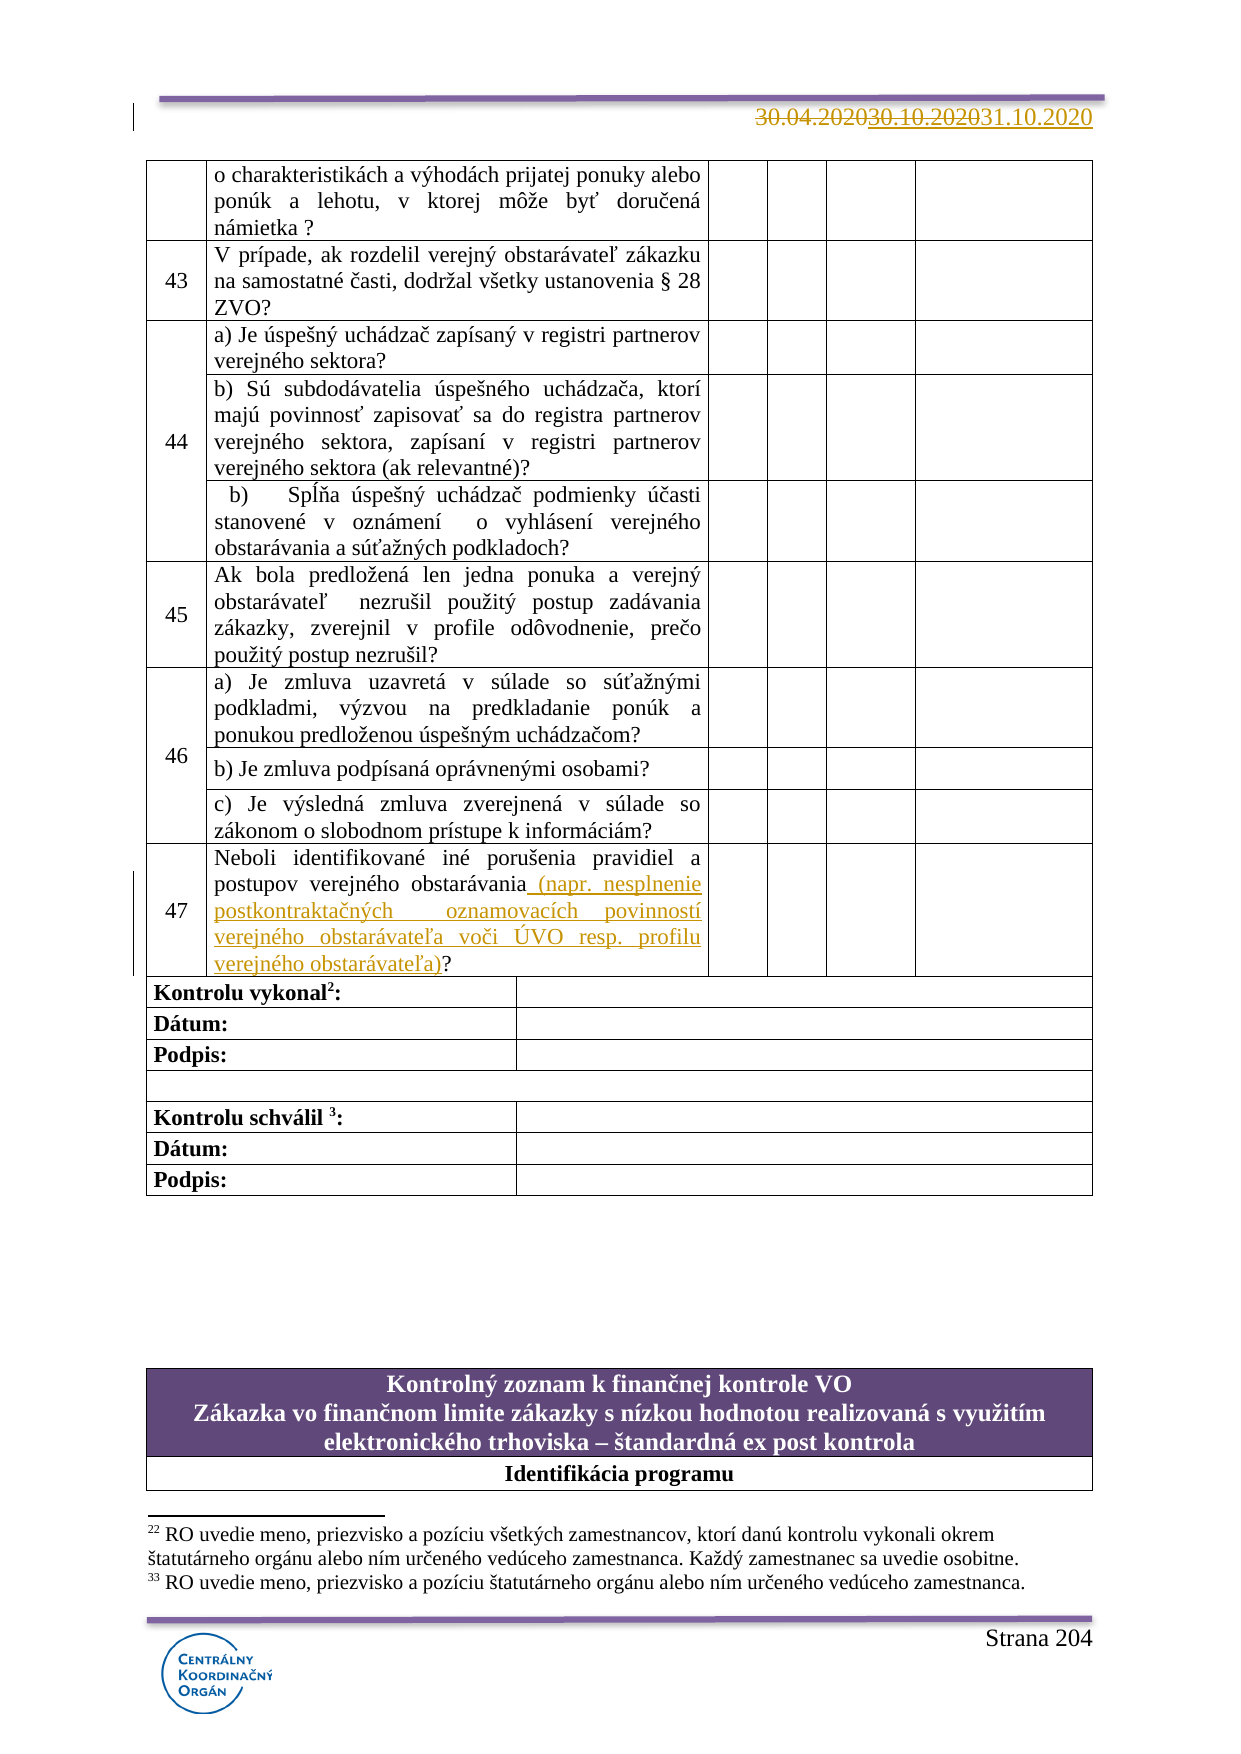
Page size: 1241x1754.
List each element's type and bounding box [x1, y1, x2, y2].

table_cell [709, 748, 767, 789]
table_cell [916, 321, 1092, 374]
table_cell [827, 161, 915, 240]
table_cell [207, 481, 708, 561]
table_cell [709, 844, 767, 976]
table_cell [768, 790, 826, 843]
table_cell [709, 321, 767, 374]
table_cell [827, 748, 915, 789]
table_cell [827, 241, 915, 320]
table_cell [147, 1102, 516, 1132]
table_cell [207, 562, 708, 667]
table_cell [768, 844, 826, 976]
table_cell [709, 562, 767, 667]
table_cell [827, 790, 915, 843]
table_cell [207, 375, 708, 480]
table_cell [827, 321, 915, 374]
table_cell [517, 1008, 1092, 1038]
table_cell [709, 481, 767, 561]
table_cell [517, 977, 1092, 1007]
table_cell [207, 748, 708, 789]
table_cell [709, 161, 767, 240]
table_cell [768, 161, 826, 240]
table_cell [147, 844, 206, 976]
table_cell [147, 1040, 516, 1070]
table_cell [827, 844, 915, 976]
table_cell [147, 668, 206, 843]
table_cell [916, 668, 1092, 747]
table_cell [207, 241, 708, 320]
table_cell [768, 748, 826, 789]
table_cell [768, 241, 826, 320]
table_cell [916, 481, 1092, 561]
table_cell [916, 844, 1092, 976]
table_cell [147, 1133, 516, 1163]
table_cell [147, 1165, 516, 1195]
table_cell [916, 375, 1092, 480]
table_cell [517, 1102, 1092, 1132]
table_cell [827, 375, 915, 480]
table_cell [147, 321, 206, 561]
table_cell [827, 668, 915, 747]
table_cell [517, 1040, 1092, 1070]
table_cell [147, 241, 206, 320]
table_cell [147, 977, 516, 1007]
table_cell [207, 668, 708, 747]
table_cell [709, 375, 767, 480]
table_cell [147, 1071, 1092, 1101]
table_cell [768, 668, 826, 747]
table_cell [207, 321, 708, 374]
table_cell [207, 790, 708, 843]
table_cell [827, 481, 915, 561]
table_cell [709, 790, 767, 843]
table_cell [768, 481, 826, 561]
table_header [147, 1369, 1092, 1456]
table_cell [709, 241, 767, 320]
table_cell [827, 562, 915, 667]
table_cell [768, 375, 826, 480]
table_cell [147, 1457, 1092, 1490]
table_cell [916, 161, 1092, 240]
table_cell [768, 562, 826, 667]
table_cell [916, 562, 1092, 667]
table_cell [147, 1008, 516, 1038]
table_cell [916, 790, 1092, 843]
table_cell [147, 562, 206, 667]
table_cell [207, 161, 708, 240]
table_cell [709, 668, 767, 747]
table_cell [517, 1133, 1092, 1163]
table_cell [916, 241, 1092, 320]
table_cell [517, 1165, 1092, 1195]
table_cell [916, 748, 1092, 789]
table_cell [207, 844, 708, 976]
picture [159, 1631, 272, 1713]
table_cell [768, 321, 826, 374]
